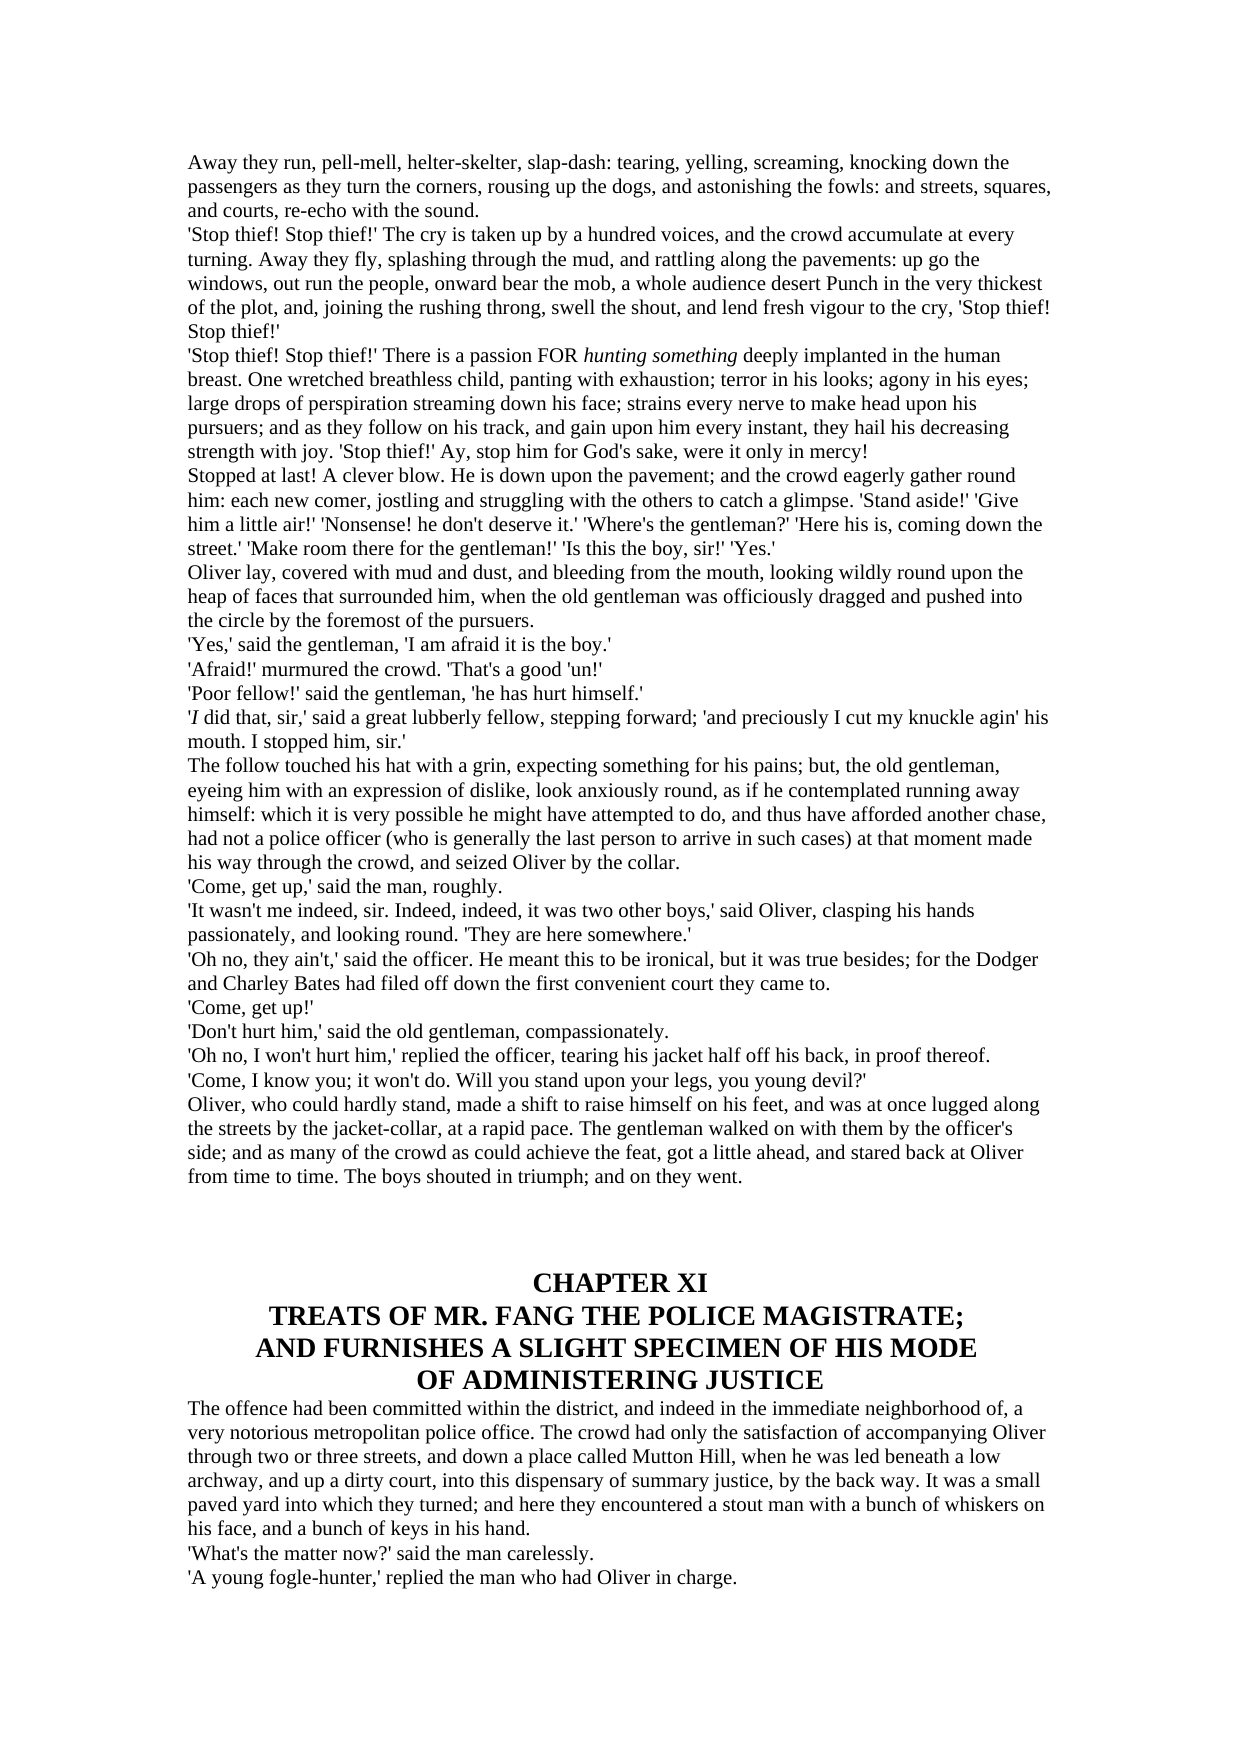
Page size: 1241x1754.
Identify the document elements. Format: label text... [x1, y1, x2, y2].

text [187, 150, 1053, 222]
text 'Come, get up,' said the man, roughly. [187, 874, 1053, 898]
text CHAPTER XI [187, 1266, 1053, 1298]
text 'Stop thief! Stop thief!' There is a passion FOR hunting something deeply implanted in the human breast. One wretched breathless child, panting with exhaustion; terror in his looks; agony in his eyes; large drops of perspiration streaming down his face; strains every nerve to make head upon his pursuers; and as they follow on his track, and gain upon him every instant, they hail his decreasing strength with joy. 'Stop thief!' Ay, stop him for God's sake, were it only in mercy! [187, 343, 1053, 463]
text 'I did that, sir,' said a great lubberly fellow, stepping forward; 'and preciously I cut my knuckle agin' his mouth. I stopped him, sir.' [187, 705, 1053, 753]
text 'Afraid!' murmured the crowd. 'That's a good 'un!' [187, 657, 1053, 681]
text 'Come, get up!' [187, 995, 1053, 1019]
text 'Poor fellow!' said the gentleman, 'he has hurt himself.' [187, 681, 1053, 705]
text 'Stop thief! Stop thief!' The cry is taken up by a hundred voices, and the crowd accumulate at every turning. Away they fly, splashing through the mud, and rattling along the pavements: up go the windows, out run the people, onward bear the mob, a whole audience desert Punch in the very thickest of the plot, and, joining the rushing throng, swell the shout, and lend fresh vigour to the cry, 'Stop thief! Stop thief!' [187, 222, 1053, 343]
text Stopped at last! A clever blow. He is down upon the pavement; and the crowd eagerly gather round him: each new comer, jostling and struggling with the others to catch a glimpse. 'Stand aside!' 'Give him a little air!' 'Nonsense! he don't deserve it.' 'Where's the gentleman?' 'Here his is, coming down the street.' 'Make room there for the gentleman!' 'Is this the boy, sir!' 'Yes.' [187, 463, 1053, 560]
text 'Don't hurt him,' said the old gentleman, compassionately. [187, 1019, 1053, 1043]
text TREATS OF MR. FANG THE POLICE MAGISTRATE; AND FURNISHES A SLIGHT SPECIMEN OF HIS MODE OF ADMINISTERING JUSTICE [187, 1299, 1053, 1396]
text 'Oh no, I won't hurt him,' replied the officer, tearing his jacket half off his back, in proof thereof. 'Come, I know you; it won't do. Will you stand upon your legs, you young devil?' [187, 1043, 1053, 1092]
text 'It wasn't me indeed, sir. Indeed, indeed, it was two other boys,' said Oliver, clasping his hands passionately, and looking round. 'They are here somewhere.' [187, 898, 1053, 946]
text Oliver lay, covered with mud and dust, and bleeding from the mouth, looking wildly round upon the heap of faces that surrounded him, when the old gentleman was officiously dragged and pushed into the circle by the foremost of the pursuers. [187, 560, 1053, 632]
text 'A young fogle-hunter,' replied the man who had Oliver in charge. [187, 1565, 1053, 1589]
text Oliver, who could hardly stand, made a shift to raise himself on his feet, and was at once lugged along the streets by the jacket-collar, at a rapid pace. The gentleman walked on with them by the officer's side; and as many of the crowd as could achieve the feat, got a little ahead, and stared back at Oliver from time to time. The boys shouted in triumph; and on they went. [187, 1092, 1053, 1188]
text 'Yes,' said the gentleman, 'I am afraid it is the boy.' [187, 632, 1053, 656]
text The offence had been committed within the district, and indeed in the immediate neighborhood of, a very notorious metropolitan police office. The crowd had only the satisfaction of accompanying Oliver through two or three streets, and down a place called Mutton Hill, when he was led beneath a low archway, and up a dirty court, into this dispensary of summary justice, by the back way. It was a small paved yard into which they turned; and here they encountered a stout man with a bunch of whiskers on his face, and a bunch of keys in his hand. [187, 1396, 1053, 1540]
text The follow touched his hat with a grin, expecting something for his pains; but, the old gentleman, eyeing him with an expression of dislike, look anxiously round, as if he contemplated running away himself: which it is very possible he might have attempted to do, and thus have afforded another chase, had not a police officer (who is generally the last person to arrive in such cases) at that moment made his way through the crowd, and seized Oliver by the collar. [187, 753, 1053, 874]
text 'What's the matter now?' said the man carelessly. [187, 1541, 1053, 1565]
text 'Oh no, they ain't,' said the officer. He meant this to be ironical, but it was true besides; for the Dodger and Charley Bates had filed off down the first convenient court they came to. [187, 947, 1053, 995]
